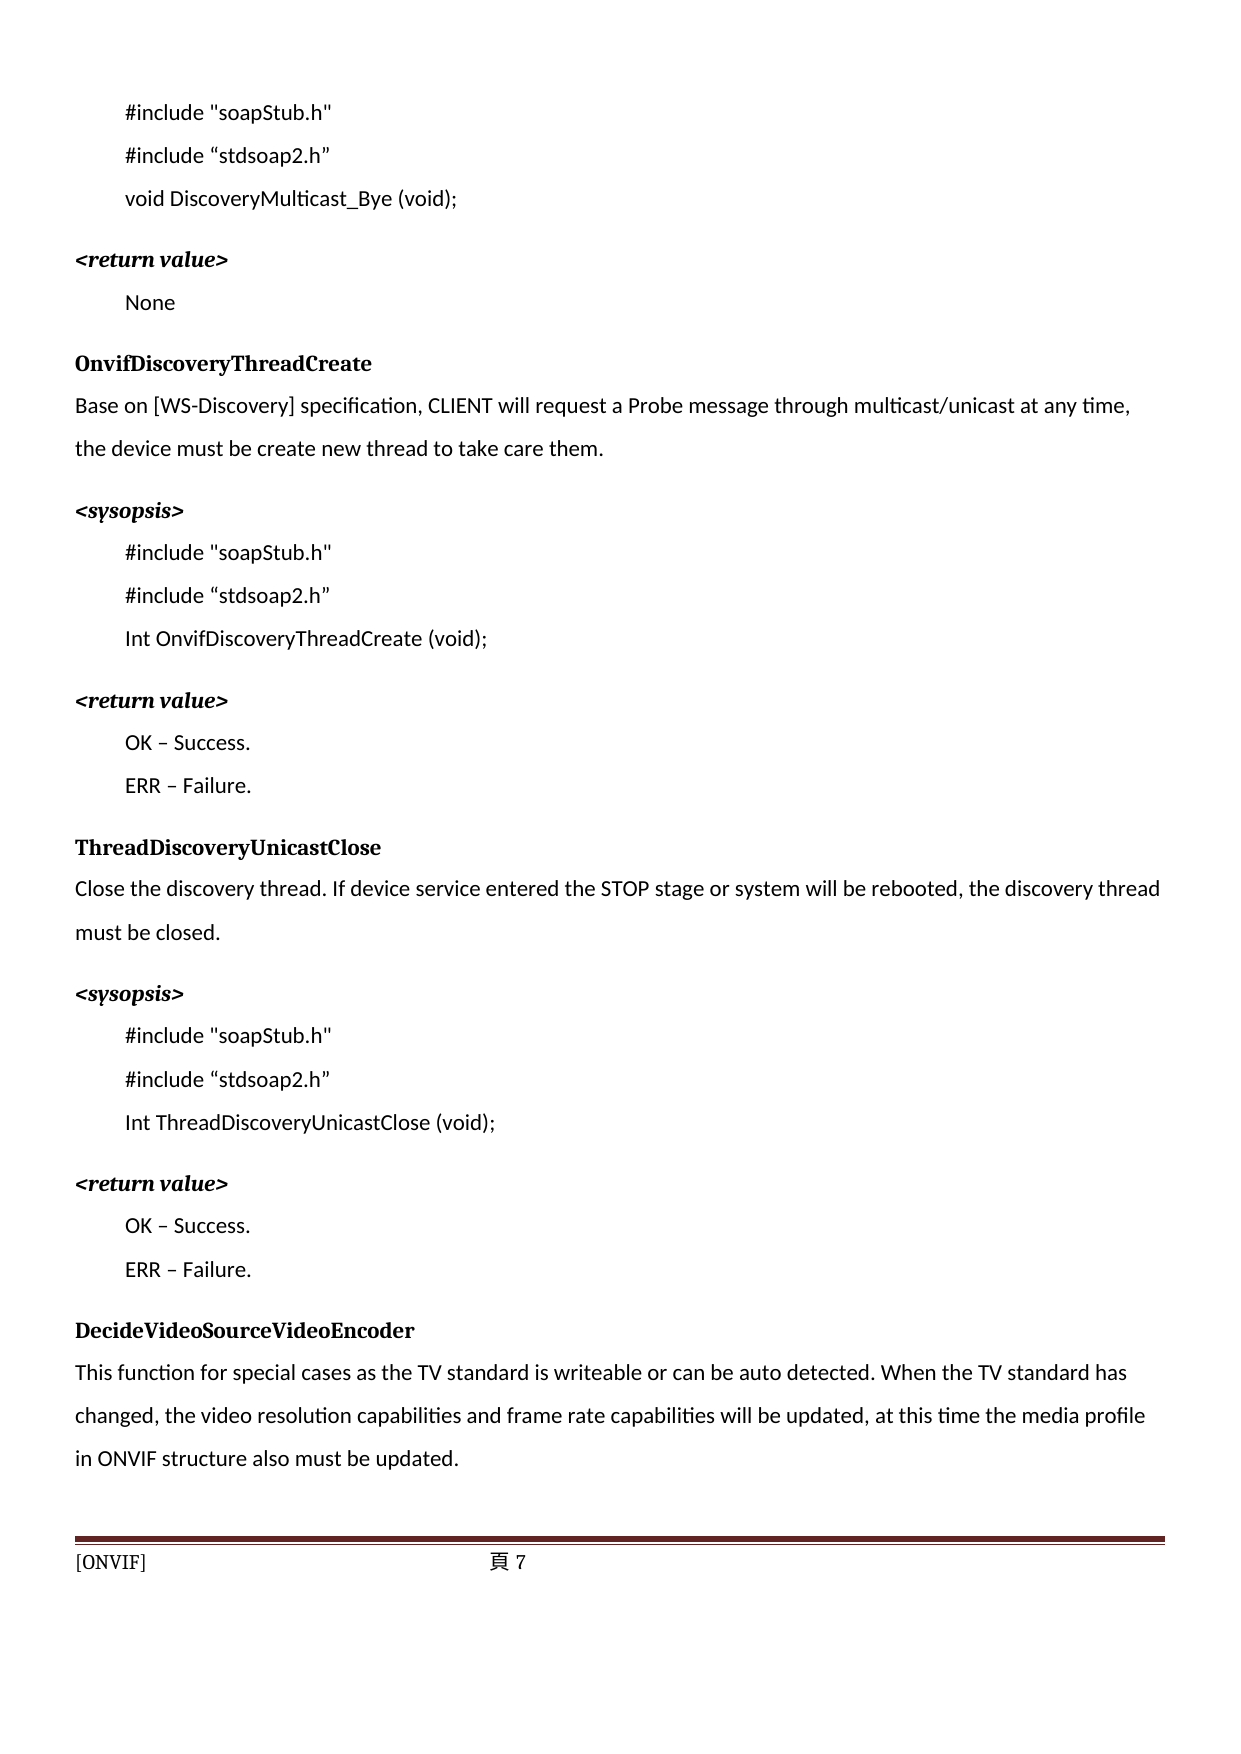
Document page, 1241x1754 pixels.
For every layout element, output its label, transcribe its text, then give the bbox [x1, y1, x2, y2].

text #include "soapStub.h" #include “stdsoap2.h” Int OnvifDiscoveryThreadCreate (void); [125, 533, 1165, 657]
text None [75, 283, 1165, 321]
text OK – Success. ERR – Failure. [125, 723, 1165, 804]
subtitle OnvifDiscoveryThreadCreate [75, 346, 1165, 383]
subtitle ThreadDiscoveryUnicastClose [75, 829, 1165, 867]
subtitle <sysopsis> [75, 492, 1165, 529]
subtitle <return value> [75, 682, 1165, 719]
text This function for special cases as the TV standard is writeable or can be auto detected. When the TV standard has changed, the video resolution capabilities and frame rate capabilities will be updated, at this time the media profile in ONVIF structure also must be updated. [75, 1353, 1165, 1477]
text Close the discovery thread. If device service entered the STOP stage or system will be rebooted, the discovery thread must be closed. [75, 870, 1165, 951]
text #include "soapStub.h" #include “stdsoap2.h” Int ThreadDiscoveryUnicastClose (void); [125, 1017, 1165, 1141]
subtitle <sysopsis> [75, 976, 1165, 1013]
subtitle <return value> [75, 1166, 1165, 1203]
subtitle <return value> [75, 242, 1165, 279]
text OK – Success. ERR – Failure. [125, 1207, 1165, 1288]
text Base on [WS-Discovery] specification, CLIENT will request a Probe message through multicast/unicast at any time, the device must be create new thread to take care them. [75, 386, 1165, 467]
text #include "soapStub.h" #include “stdsoap2.h” void DiscoveryMulticast_Bye (void); [125, 93, 1165, 217]
subtitle DecideVideoSourceVideoEncoder [75, 1313, 1165, 1350]
